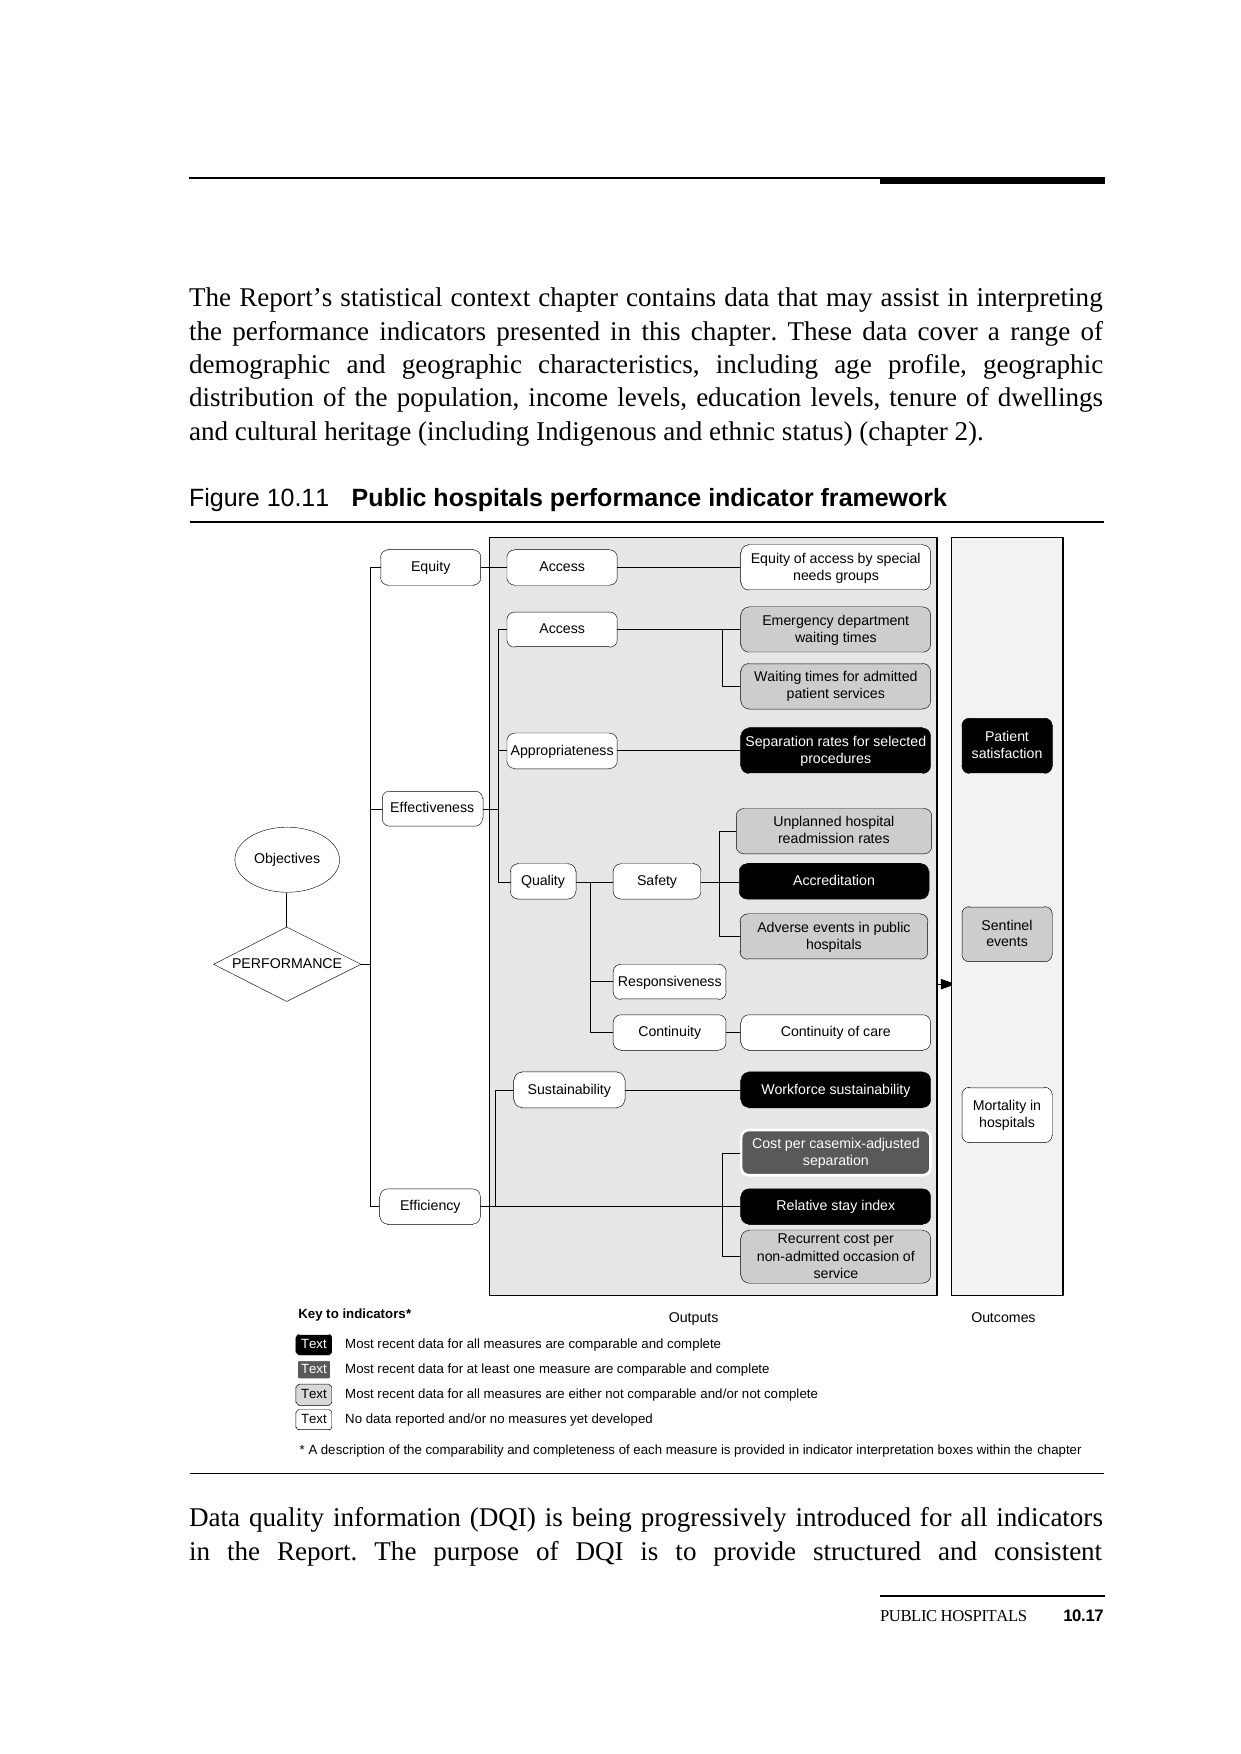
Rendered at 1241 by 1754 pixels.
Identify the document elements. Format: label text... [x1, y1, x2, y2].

title Figure 10.11 Public hospitals performance indicator framework [189, 483, 1104, 513]
table_header [190, 523, 1104, 1472]
text The Report’s statistical context chapter contains data that may assist in interpreting the performance indicators presented in this chapter. These data cover a range of demographic and geographic characteristics, including age profile, geographic distribution of the population, income levels, education levels, tenure of dwellings and cultural heritage (including Indigenous and ethnic status) (chapter 2). [189, 279, 1104, 446]
